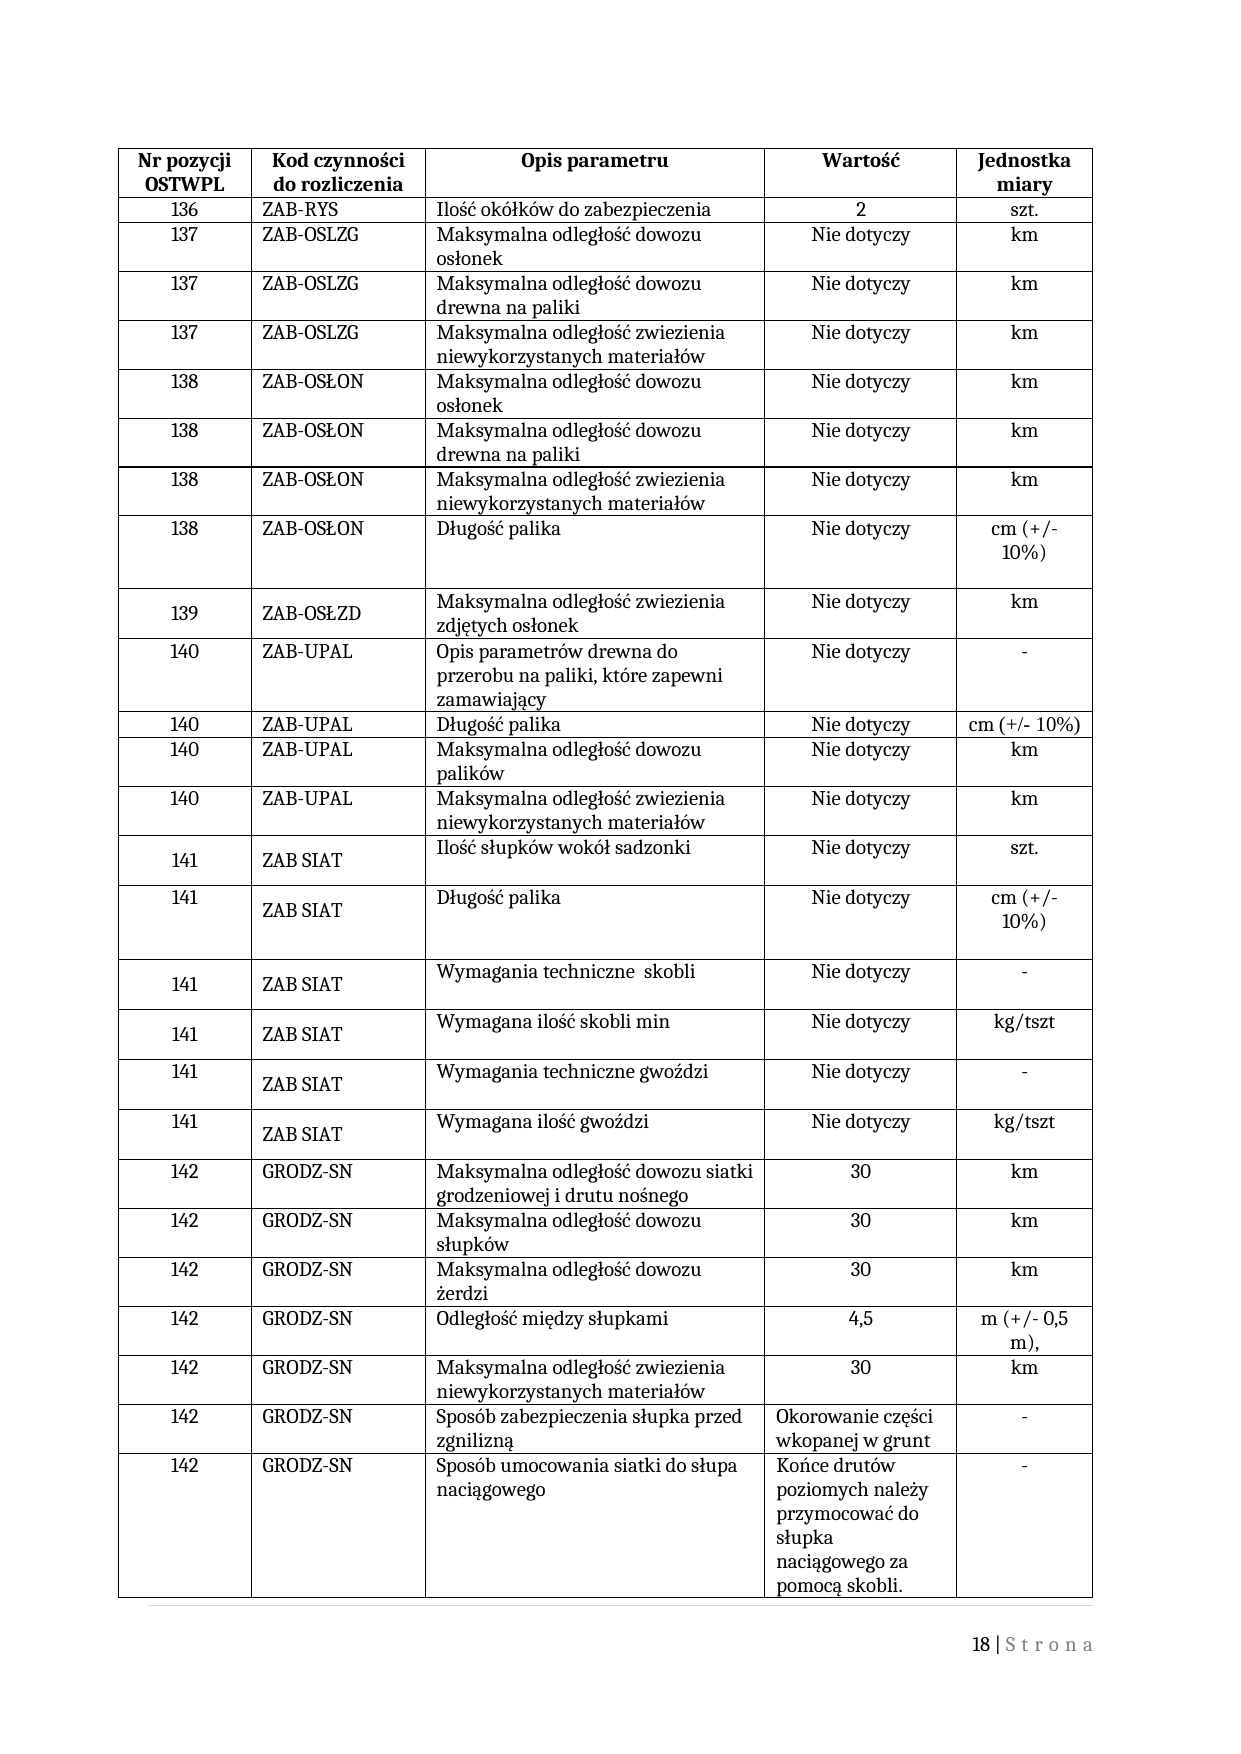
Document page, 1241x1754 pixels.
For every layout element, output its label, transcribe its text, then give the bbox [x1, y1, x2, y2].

table_cell - [957, 1405, 1092, 1452]
table_cell 141 [119, 1010, 251, 1059]
table_cell km [957, 468, 1092, 515]
table_cell km [957, 321, 1092, 368]
table_cell Nie dotyczy [765, 589, 956, 638]
table_cell 139 [119, 589, 251, 638]
table_cell Wymagana ilość gwoździ [426, 1110, 764, 1159]
table_cell ZAB-UPAL [252, 787, 425, 835]
table_cell Długość palika [426, 712, 764, 737]
table_cell - [957, 1060, 1092, 1109]
table_cell 30 [765, 1356, 956, 1403]
table_cell kg/tszt [957, 1110, 1092, 1159]
table_cell GRODZ-SN [252, 1454, 425, 1597]
table_cell ZAB-UPAL [252, 639, 425, 711]
table_cell ZAB SIAT [252, 886, 425, 959]
table_cell ZAB-UPAL [252, 712, 425, 737]
table_cell ZAB-OSŁON [252, 370, 425, 417]
table_cell Nie dotyczy [765, 419, 956, 466]
table_cell 138 [119, 516, 251, 588]
table_cell ZAB SIAT [252, 960, 425, 1009]
table_cell 142 [119, 1258, 251, 1306]
table_cell Nie dotyczy [765, 1060, 956, 1109]
table_cell Maksymalna odległość dowozu drewna na paliki [426, 419, 764, 466]
table_cell Odległość między słupkami [426, 1307, 764, 1354]
table_cell 140 [119, 639, 251, 711]
table_cell 141 [119, 836, 251, 885]
table_cell Wymagania techniczne gwoździ [426, 1060, 764, 1109]
table_cell Maksymalna odległość zwiezienia niewykorzystanych materiałów [426, 468, 764, 515]
table_cell Maksymalna odległość zwiezienia niewykorzystanych materiałów [426, 321, 764, 368]
table_cell Ilość okółków do zabezpieczenia [426, 198, 764, 222]
table_cell 142 [119, 1307, 251, 1354]
table_cell Ilość słupków wokół sadzonki [426, 836, 764, 885]
table_cell Maksymalna odległość dowozu siatki grodzeniowej i drutu nośnego [426, 1160, 764, 1208]
table_cell Nie dotyczy [765, 886, 956, 959]
table_cell - [957, 1454, 1092, 1597]
table_cell 138 [119, 468, 251, 515]
table_cell 137 [119, 223, 251, 271]
table_cell Maksymalna odległość zwiezienia niewykorzystanych materiałów [426, 1356, 764, 1403]
table_cell 136 [119, 198, 251, 222]
table_cell 142 [119, 1356, 251, 1403]
table_cell Nie dotyczy [765, 321, 956, 368]
table_cell 4,5 [765, 1307, 956, 1354]
table_cell Końce drutów poziomych należy przymocować do słupka naciągowego za pomocą skobli. [765, 1454, 956, 1597]
table_cell km [957, 787, 1092, 835]
table_cell km [957, 272, 1092, 319]
table_cell GRODZ-SN [252, 1209, 425, 1257]
table_cell - [957, 639, 1092, 711]
table_cell 140 [119, 738, 251, 786]
table_cell 2 [765, 198, 956, 222]
table_cell km [957, 370, 1092, 417]
table_cell km [957, 738, 1092, 786]
table_cell 137 [119, 272, 251, 319]
table_cell ZAB-OSLZG [252, 223, 425, 271]
table_cell ZAB SIAT [252, 836, 425, 885]
table_cell ZAB-OSŁON [252, 419, 425, 466]
table_cell Maksymalna odległość dowozu słupków [426, 1209, 764, 1257]
table_cell Nie dotyczy [765, 1110, 956, 1159]
table_cell ZAB SIAT [252, 1060, 425, 1109]
table_cell Maksymalna odległość dowozu żerdzi [426, 1258, 764, 1306]
table_cell Maksymalna odległość dowozu palików [426, 738, 764, 786]
table_cell 30 [765, 1258, 956, 1306]
table_cell 138 [119, 370, 251, 417]
table_cell m (+/- 0,5 m), [957, 1307, 1092, 1354]
table_cell GRODZ-SN [252, 1160, 425, 1208]
table_cell 142 [119, 1405, 251, 1452]
table_cell Okorowanie części wkopanej w grunt [765, 1405, 956, 1452]
table_cell km [957, 1356, 1092, 1403]
table_cell cm (+/- 10%) [957, 886, 1092, 959]
table_cell 141 [119, 960, 251, 1009]
table_cell 141 [119, 886, 251, 959]
table_cell ZAB-UPAL [252, 738, 425, 786]
table_cell Sposób umocowania siatki do słupa naciągowego [426, 1454, 764, 1597]
table_cell Maksymalna odległość dowozu osłonek [426, 223, 764, 271]
table_cell ZAB-RYS [252, 198, 425, 222]
table_cell Nie dotyczy [765, 639, 956, 711]
table_cell Maksymalna odległość dowozu drewna na paliki [426, 272, 764, 319]
table_cell Nie dotyczy [765, 1010, 956, 1059]
table_cell km [957, 1258, 1092, 1306]
table_cell Nie dotyczy [765, 370, 956, 417]
table_cell - [957, 960, 1092, 1009]
table_cell Maksymalna odległość zwiezienia niewykorzystanych materiałów [426, 787, 764, 835]
table_cell 140 [119, 712, 251, 737]
table_cell ZAB-OSLZG [252, 321, 425, 368]
table_cell ZAB-OSLZG [252, 272, 425, 319]
table_header Opis parametru [426, 149, 764, 197]
table_cell km [957, 1209, 1092, 1257]
table_cell Maksymalna odległość zwiezienia zdjętych osłonek [426, 589, 764, 638]
table_cell km [957, 589, 1092, 638]
table_cell ZAB-OSŁON [252, 516, 425, 588]
table_cell Nie dotyczy [765, 223, 956, 271]
table_cell cm (+/- 10%) [957, 712, 1092, 737]
table_cell 30 [765, 1160, 956, 1208]
table_cell ZAB-OSŁZD [252, 589, 425, 638]
table_cell ZAB-OSŁON [252, 468, 425, 515]
table_cell szt. [957, 836, 1092, 885]
table_cell 138 [119, 419, 251, 466]
table_cell km [957, 419, 1092, 466]
table_cell Nie dotyczy [765, 787, 956, 835]
table_cell szt. [957, 198, 1092, 222]
table_cell Długość palika [426, 516, 764, 588]
table_cell Nie dotyczy [765, 836, 956, 885]
table_cell 141 [119, 1060, 251, 1109]
table_cell ZAB SIAT [252, 1010, 425, 1059]
table_cell km [957, 223, 1092, 271]
table_header Jednostka miary [957, 149, 1092, 197]
table_cell Długość palika [426, 886, 764, 959]
table_cell 142 [119, 1454, 251, 1597]
table_cell Nie dotyczy [765, 712, 956, 737]
table_cell 142 [119, 1160, 251, 1208]
table_cell kg/tszt [957, 1010, 1092, 1059]
table_cell Nie dotyczy [765, 738, 956, 786]
table_header Nr pozycji OSTWPL [119, 149, 251, 197]
table_cell GRODZ-SN [252, 1258, 425, 1306]
table_cell 142 [119, 1209, 251, 1257]
table_cell GRODZ-SN [252, 1405, 425, 1452]
table_cell Opis parametrów drewna do przerobu na paliki, które zapewni zamawiający [426, 639, 764, 711]
table_cell 137 [119, 321, 251, 368]
table_header Kod czynności do rozliczenia [252, 149, 425, 197]
table_cell Nie dotyczy [765, 272, 956, 319]
table_cell Nie dotyczy [765, 960, 956, 1009]
table_cell Sposób zabezpieczenia słupka przed zgnilizną [426, 1405, 764, 1452]
table_cell 140 [119, 787, 251, 835]
table_cell 30 [765, 1209, 956, 1257]
table_cell Nie dotyczy [765, 516, 956, 588]
table_cell km [957, 1160, 1092, 1208]
table_cell GRODZ-SN [252, 1356, 425, 1403]
table_cell Maksymalna odległość dowozu osłonek [426, 370, 764, 417]
table_cell ZAB SIAT [252, 1110, 425, 1159]
table_header Wartość [765, 149, 956, 197]
table_cell Wymagania techniczne skobli [426, 960, 764, 1009]
table_cell cm (+/- 10%) [957, 516, 1092, 588]
table_cell GRODZ-SN [252, 1307, 425, 1354]
table_cell 141 [119, 1110, 251, 1159]
table_cell Wymagana ilość skobli min [426, 1010, 764, 1059]
table_cell Nie dotyczy [765, 468, 956, 515]
